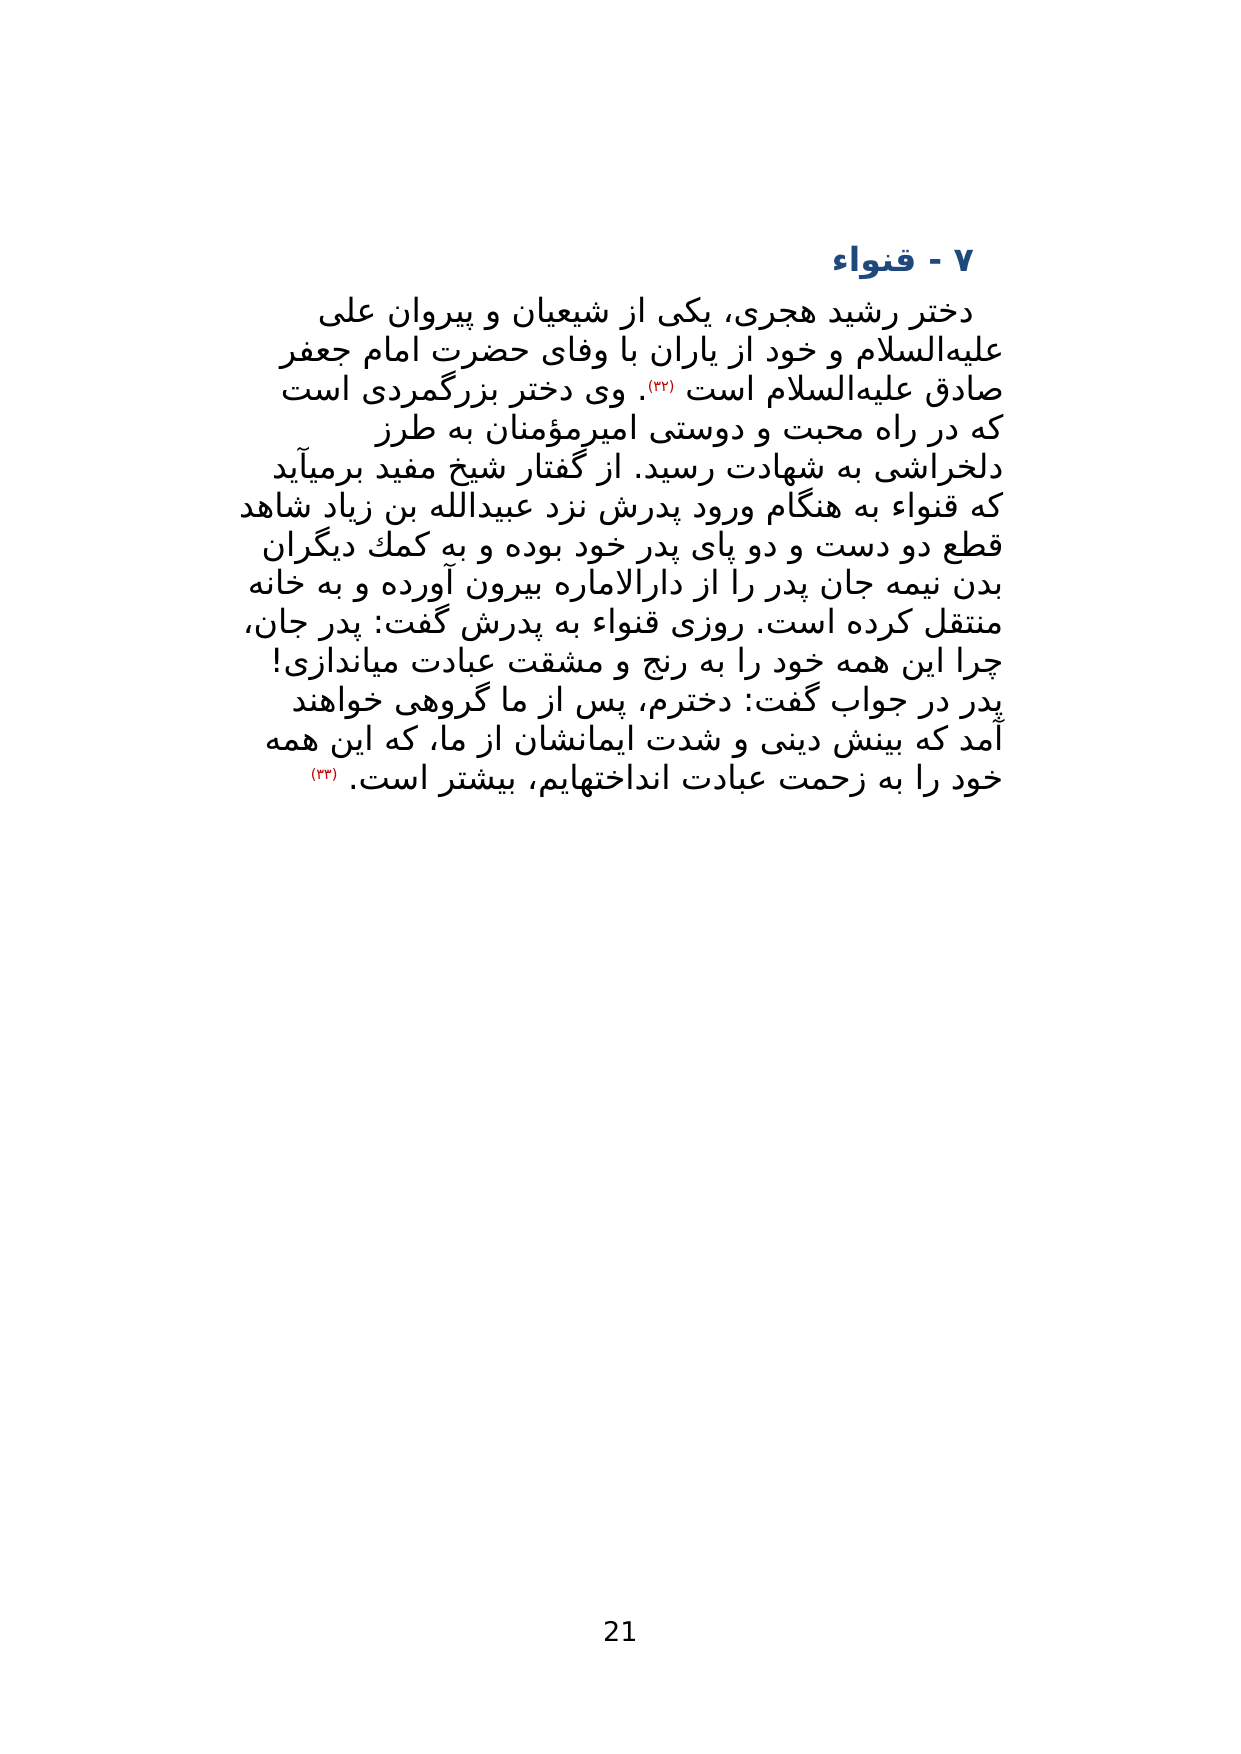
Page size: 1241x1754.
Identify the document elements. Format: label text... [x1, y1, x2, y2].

subtitle ٧ - قنواء [236, 241, 1004, 279]
text دختر رشيد هجری، يكی از شيعيان و پيروان علی عليه‌السلام و خود از ياران با وفای حضرت امام جعفر صادق عليه‌السلام است (٣٢). وی دختر بزرگمردی است كه در راه محبت و دوستی اميرمؤمنان به طرز دلخراشی به شهادت رسيد. از گفتار شيخ مفيد برمی‏آيد كه قنواء به هنگام ورود پدرش نزد عبيدالله بن زياد شاهد قطع دو دست و دو پای پدر خود بوده و به كمك ديگران بدن نيمه جان پدر را از دارالاماره بيرون آورده و به خانه منتقل كرده است. روزی قنواء به پدرش گفت: پدر جان، چرا اين همه خود را به رنج و مشقت عبادت می‏اندازی! پدر در جواب گفت: دخترم، پس از ما گروهی خواهند آمد كه بينش دينی و شدت ايمانشان از ما، كه اين همه خود را به زحمت عبادت انداخته‏ايم، بيشتر است. (٣٣) [236, 292, 1004, 797]
